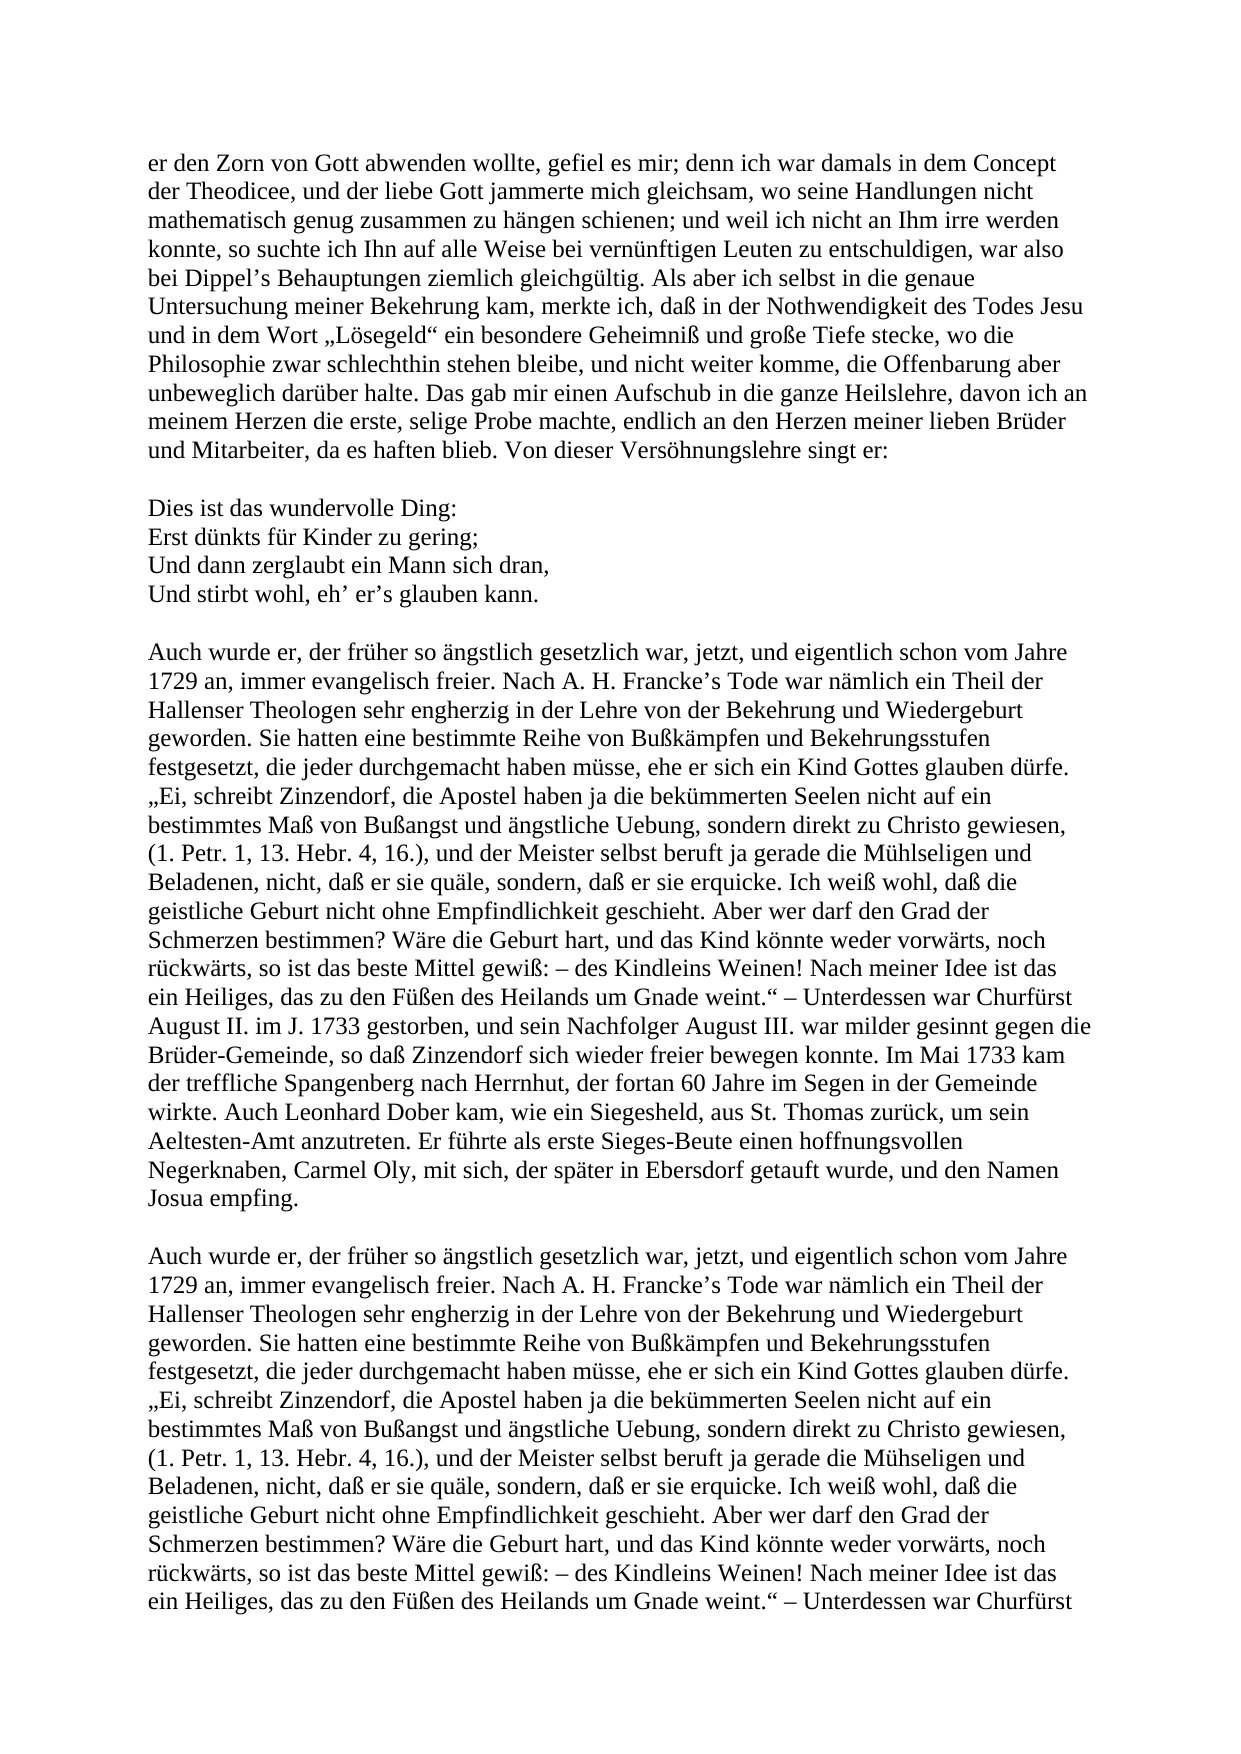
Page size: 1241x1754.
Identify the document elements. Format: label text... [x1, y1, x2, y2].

text Auch wurde er, der früher so ängstlich gesetzlich war, jetzt, und eigentlich schon vom Jahre 1729 an, immer evangelisch freier. Nach A. H. Francke’s Tode war nämlich ein Theil der Hallenser Theologen sehr engherzig in der Lehre von der Bekehrung und Wiedergeburt geworden. Sie hatten eine bestimmte Reihe von Bußkämpfen und Bekehrungsstufen festgesetzt, die jeder durchgemacht haben müsse, ehe er sich ein Kind Gottes glauben dürfe. „Ei, schreibt Zinzendorf, die Apostel haben ja die bekümmerten Seelen nicht auf ein bestimmtes Maß von Bußangst und ängstliche Uebung, sondern direkt zu Christo gewiesen, (1. Petr. 1, 13. Hebr. 4, 16.), und der Meister selbst beruft ja gerade die Mühlseligen und Beladenen, nicht, daß er sie quäle, sondern, daß er sie erquicke. Ich weiß wohl, daß die geistliche Geburt nicht ohne Empfindlichkeit geschieht. Aber wer darf den Grad der Schmerzen bestimmen? Wäre die Geburt hart, und das Kind könnte weder vorwärts, noch rückwärts, so ist das beste Mittel gewiß: – des Kindleins Weinen! Nach meiner Idee ist das ein Heiliges, das zu den Füßen des Heilands um Gnade weint.“ – Unterdessen war Churfürst August II. im J. 1733 gestorben, und sein Nachfolger August III. war milder gesinnt gegen die Brüder-Gemeinde, so daß Zinzendorf sich wieder freier bewegen konnte. Im Mai 1733 kam der treffliche Spangenberg nach Herrnhut, der fortan 60 Jahre im Segen in der Gemeinde wirkte. Auch Leonhard Dober kam, wie ein Siegesheld, aus St. Thomas zurück, um sein Aeltesten-Amt anzutreten. Er führte als erste Sieges-Beute einen hoffnungsvollen Negerknaben, Carmel Oly, mit sich, der später in Ebersdorf getauft wurde, und den Namen Josua empfing. [148, 637, 1093, 1212]
text Dies ist das wundervolle Ding: Erst dünkts für Kinder zu gering; Und dann zerglaubt ein Mann sich dran, Und stirbt wohl, eh’ er’s glauben kann. [148, 493, 1093, 608]
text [148, 1241, 1093, 1615]
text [148, 148, 1093, 464]
